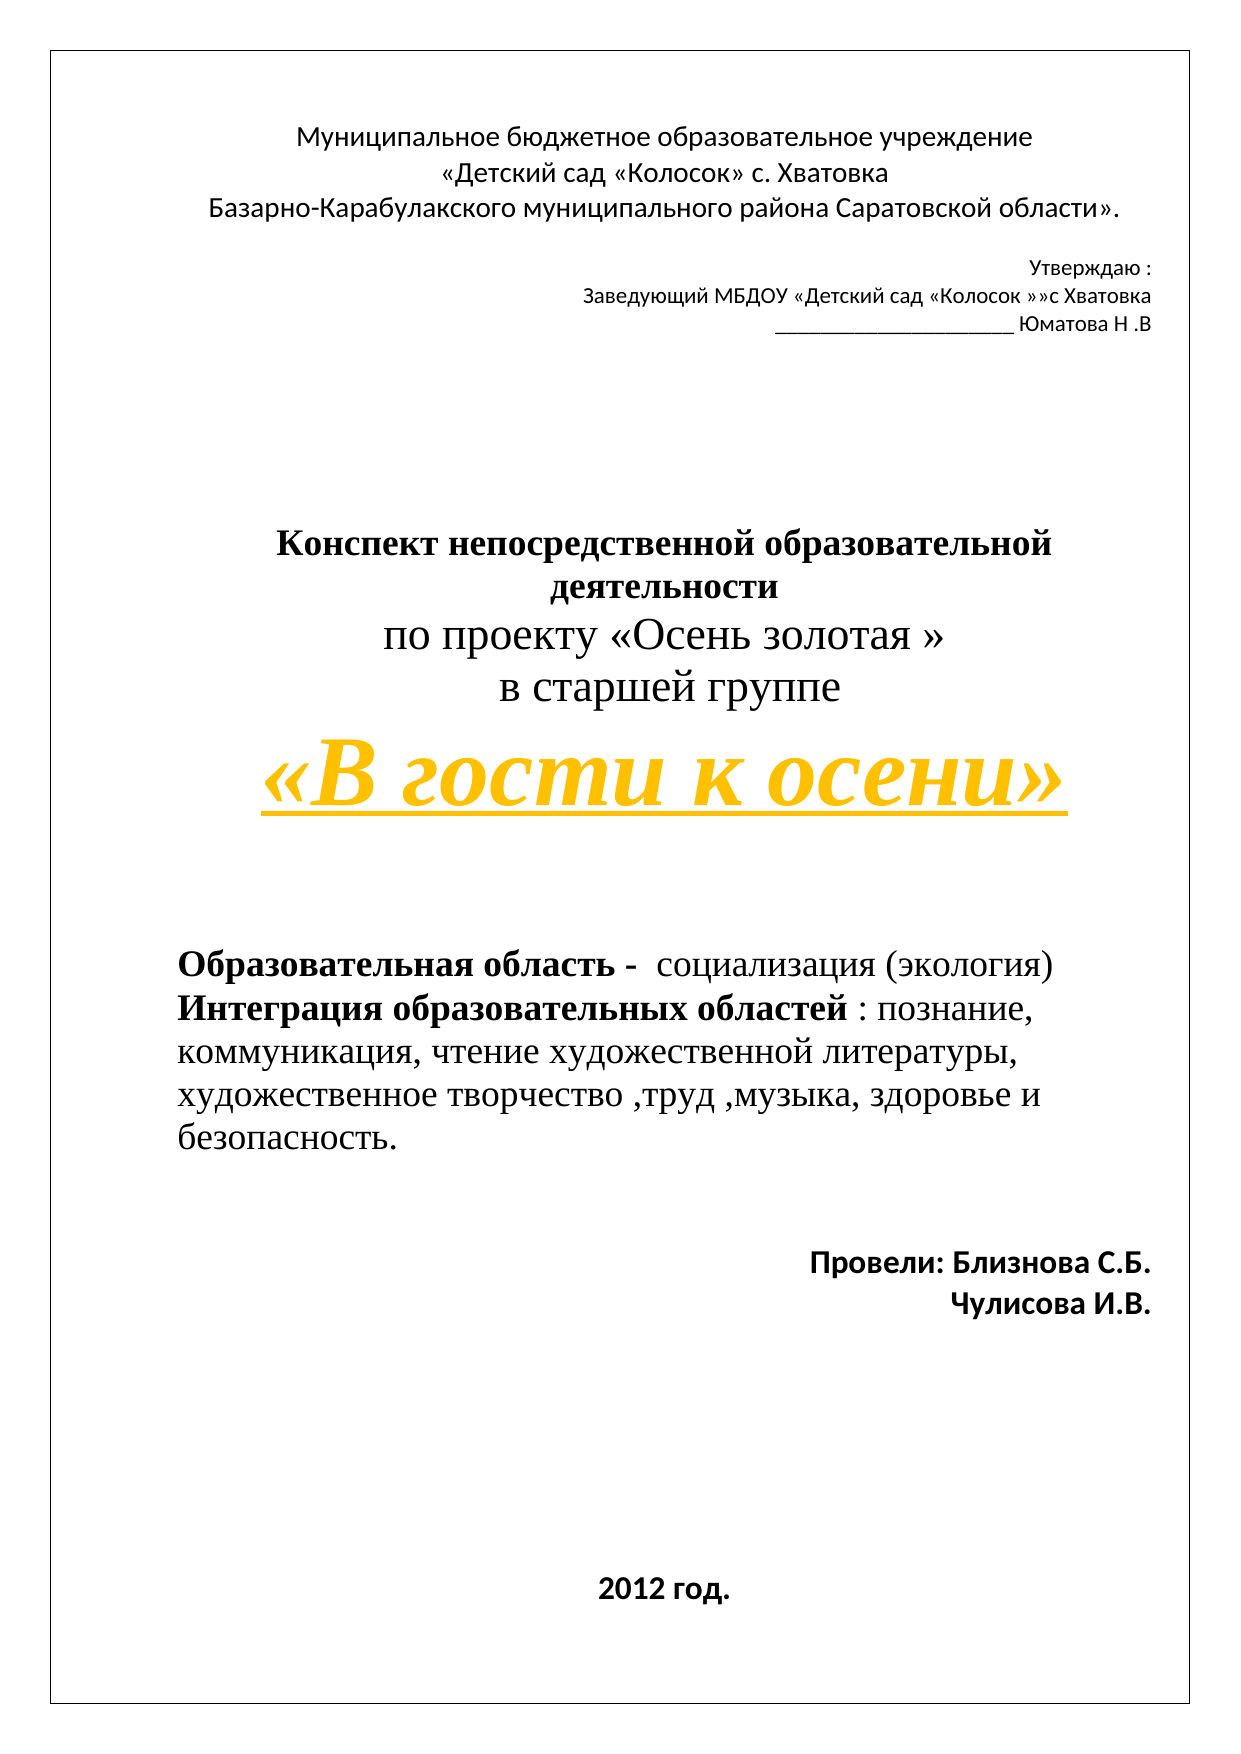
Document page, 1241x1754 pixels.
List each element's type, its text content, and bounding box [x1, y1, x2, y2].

list Конспект непосредственной образовательной деятельности [177, 520, 1152, 606]
list 2012 год. [177, 1567, 1152, 1608]
list в старшей группе [177, 659, 1152, 712]
list по проекту «Осень золотая » [177, 606, 1152, 659]
list Интеграция образовательных областей : познание, коммуникация, чтение художественной литературы, художественное творчество ,труд ,музыка, здоровье и безопасность. [177, 985, 1152, 1157]
text Муниципальное бюджетное образовательное учреждение [177, 118, 1152, 154]
text Базарно-Карабулакского муниципального района Саратовской области». [177, 189, 1152, 225]
text «Детский сад «Колосок» с. Хватовка [177, 154, 1152, 189]
list _____________________ Юматова Н .В [177, 309, 1152, 337]
list Провели: Близнова С.Б. [177, 1241, 1152, 1282]
list Образовательная область - социализация (экология) [177, 942, 1152, 985]
list Утверждаю : [177, 253, 1152, 281]
list Чулисова И.В. [177, 1282, 1152, 1323]
list Заведующий МБДОУ «Детский сад «Колосок »»с Хватовка [177, 281, 1152, 309]
list «В гости к осени» [177, 712, 1152, 827]
